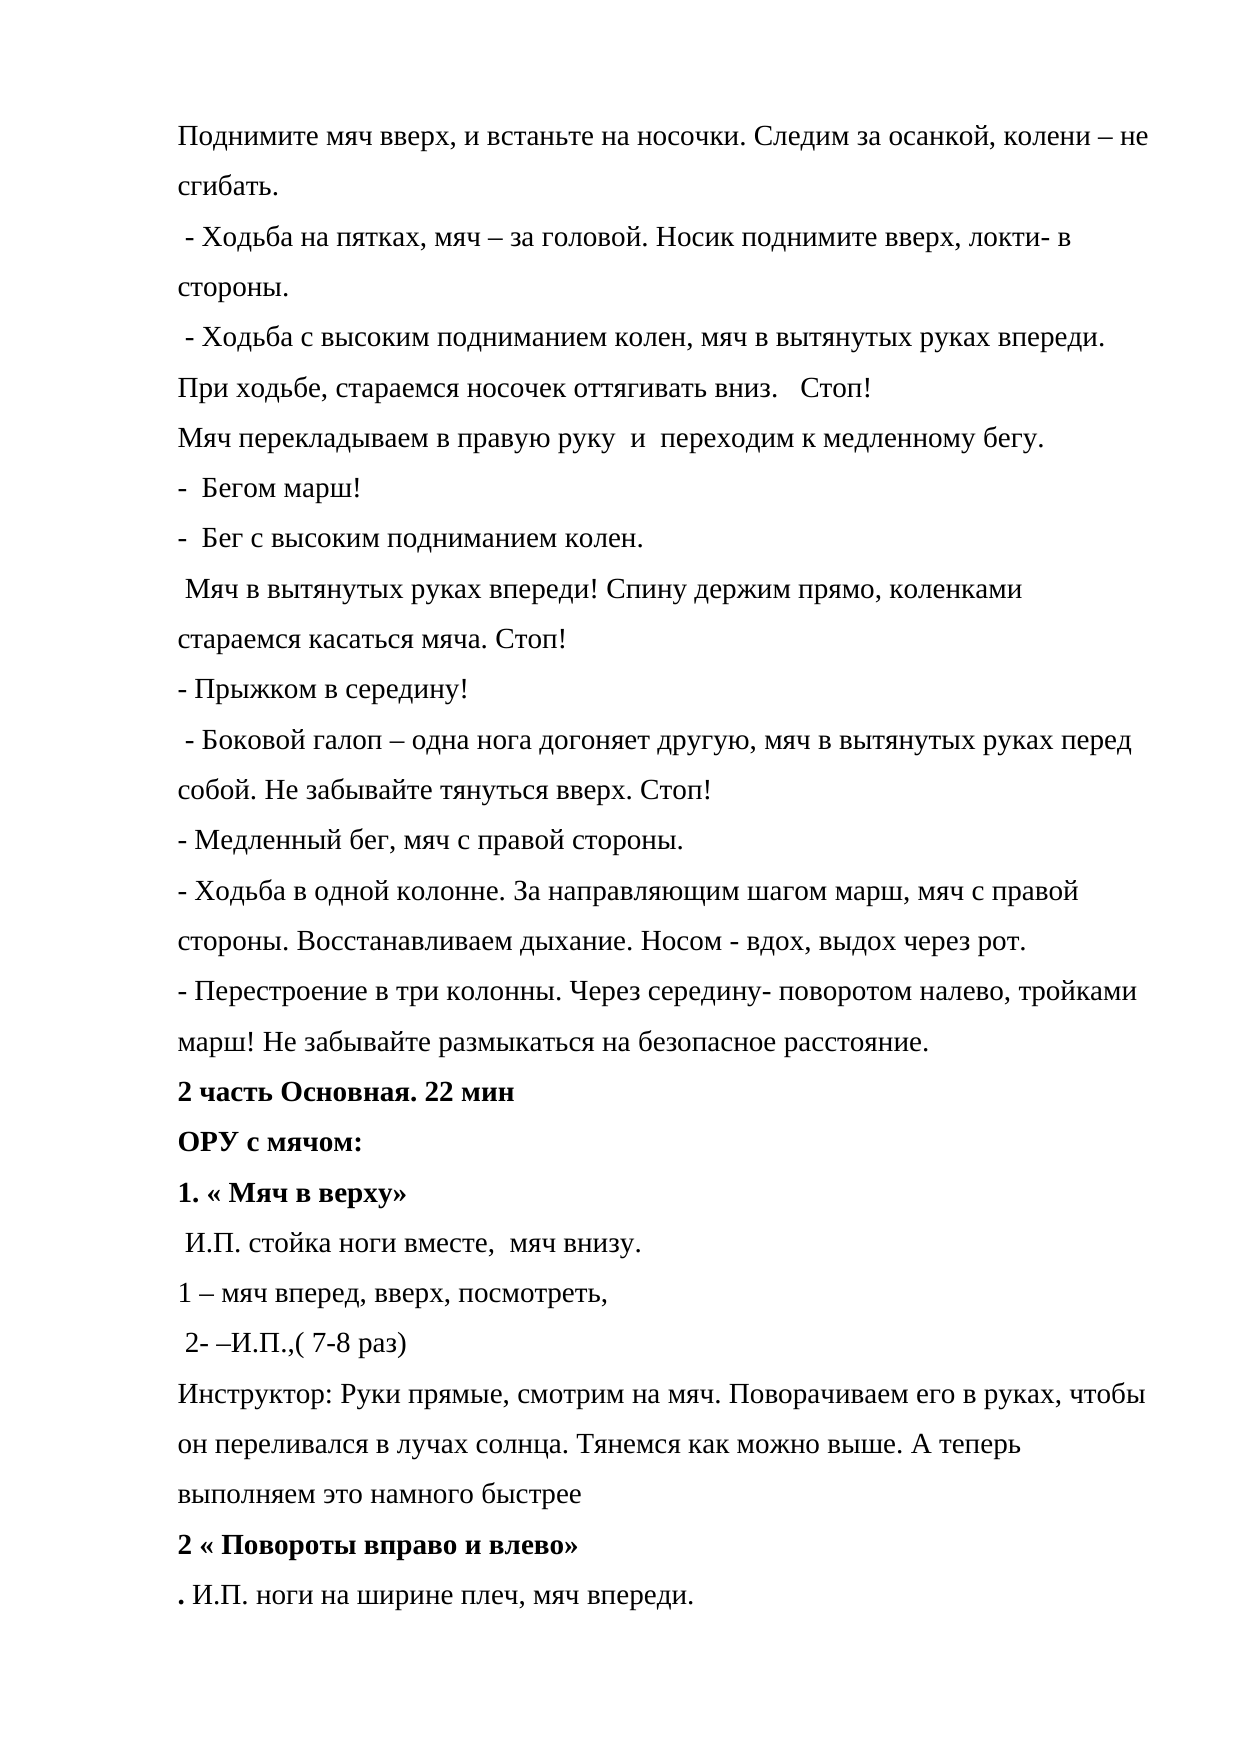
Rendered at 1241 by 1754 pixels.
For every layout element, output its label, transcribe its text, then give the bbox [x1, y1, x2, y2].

text И.П. стойка ноги вместе, мяч внизу. [177, 1225, 1152, 1258]
text Мяч перекладываем в правую руку и переходим к медленному бегу. [177, 420, 1152, 453]
text 2 часть Основная. 22 мин [177, 1074, 1152, 1108]
text - Ходьба на пятках, мяч – за головой. Носик поднимите вверх, локти- в стороны. [177, 219, 1152, 303]
text . И.П. ноги на ширине плеч, мяч впереди. [177, 1577, 1152, 1611]
text - Боковой галоп – одна нога догоняет другую, мяч в вытянутых руках перед собой. Не забывайте тянуться вверх. Стоп! [177, 722, 1152, 806]
text - Медленный бег, мяч с правой стороны. [177, 822, 1152, 856]
text - Перестроение в три колонны. Через середину- поворотом налево, тройками марш! Не забывайте размыкаться на безопасное расстояние. [177, 973, 1152, 1057]
text 2- –И.П.,( 7-8 раз) [177, 1326, 1152, 1359]
text - Бегом марш! [177, 470, 1152, 504]
text Мяч в вытянутых руках впереди! Спину держим прямо, коленками стараемся касаться мяча. Стоп! [177, 571, 1152, 655]
text 2 « Повороты вправо и влево» [177, 1527, 1152, 1560]
text 1 – мяч вперед, вверх, посмотреть, [177, 1275, 1152, 1309]
text ОРУ с мячом: [177, 1124, 1152, 1158]
text - Прыжком в середину! [177, 672, 1152, 705]
text 1. « Мяч в верху» [177, 1175, 1152, 1208]
text - Ходьба в одной колонне. За направляющим шагом марш, мяч с правой стороны. Восстанавливаем дыхание. Носом - вдох, выдох через рот. [177, 873, 1152, 957]
text - Ходьба с высоким подниманием колен, мяч в вытянутых руках впереди. При ходьбе, стараемся носочек оттягивать вниз. Стоп! [177, 319, 1152, 403]
text - Бег с высоким подниманием колен. [177, 521, 1152, 554]
text Инструктор: Руки прямые, смотрим на мяч. Поворачиваем его в руках, чтобы он переливался в лучах солнца. Тянемся как можно выше. А теперь выполняем это намного быстрее [177, 1376, 1152, 1510]
text Поднимите мяч вверх, и встаньте на носочки. Следим за осанкой, колени – не сгибать. [177, 118, 1152, 202]
